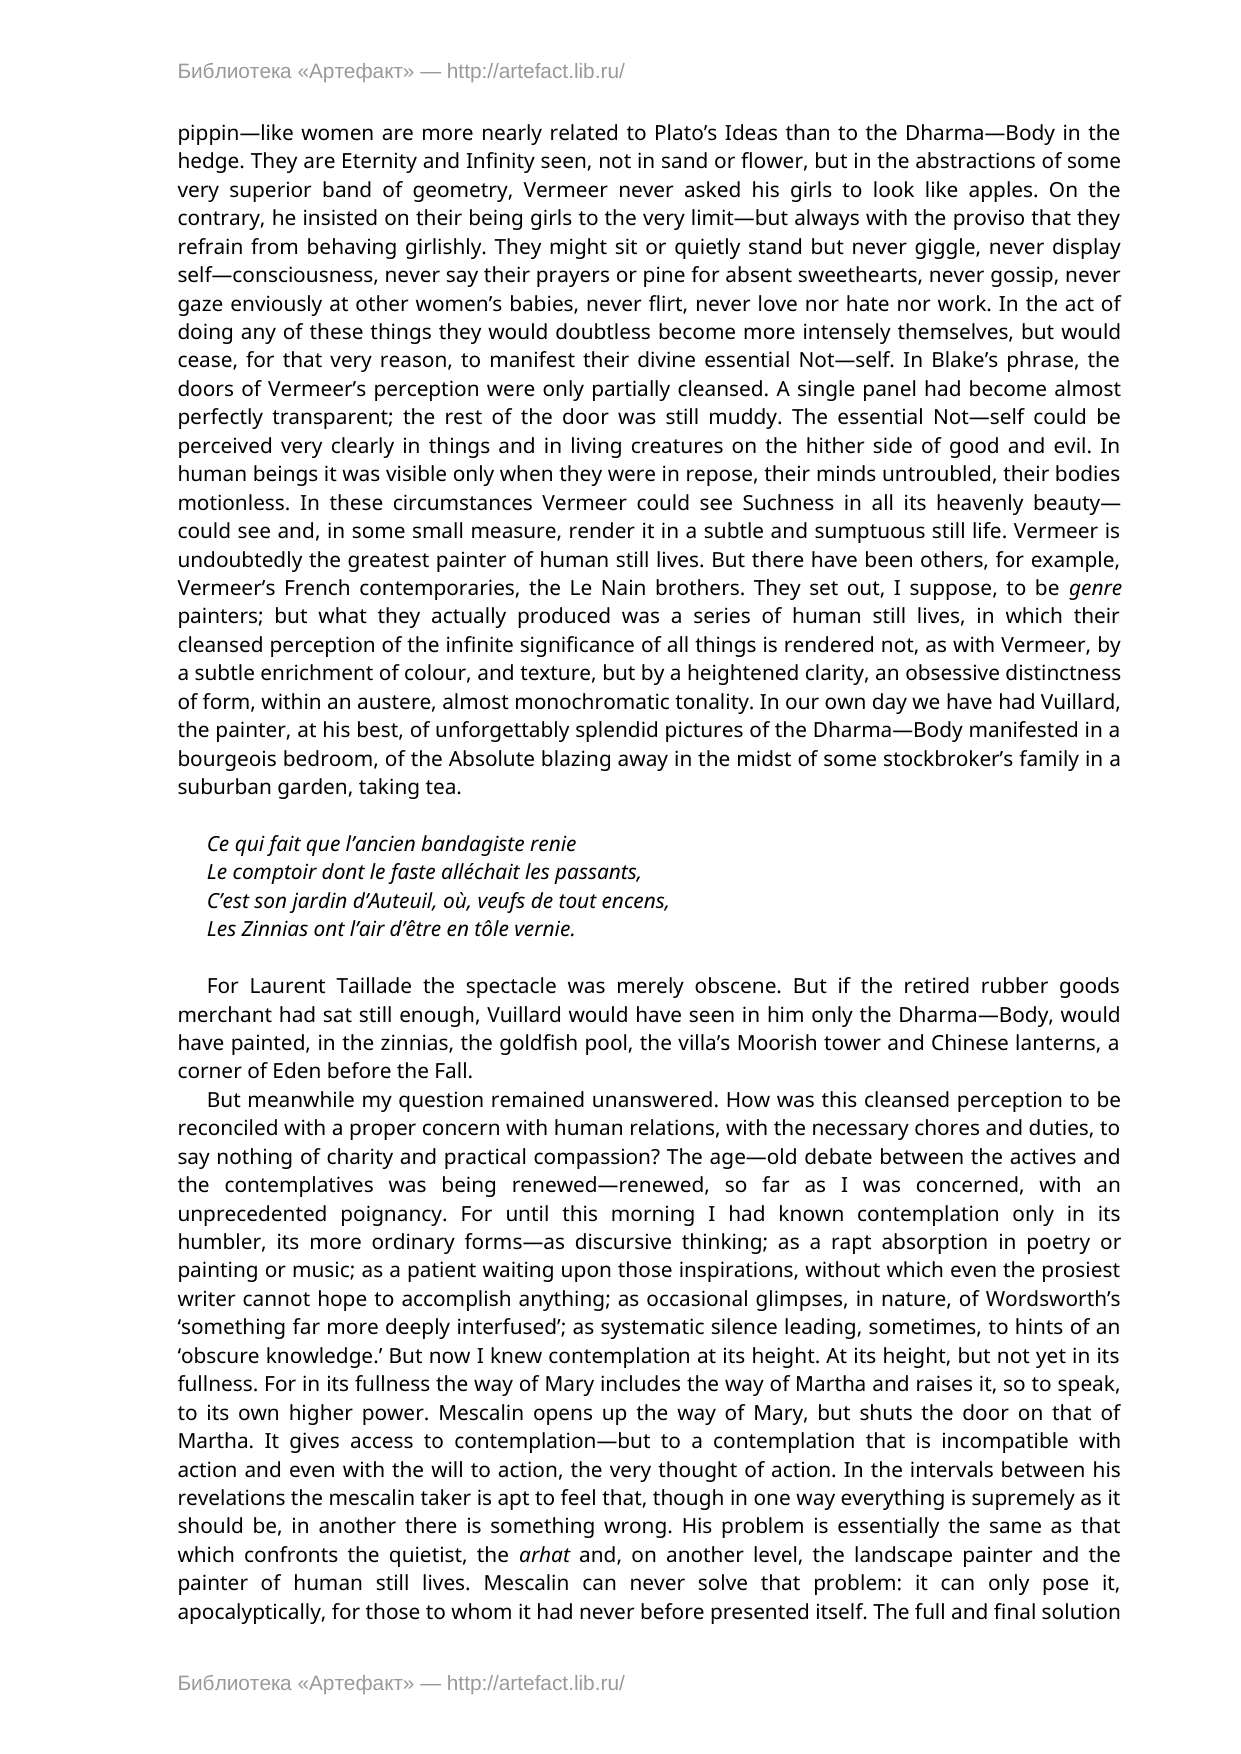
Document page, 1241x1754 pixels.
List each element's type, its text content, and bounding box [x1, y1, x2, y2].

text Ce qui fait que l’ancien bandagiste renie [177, 829, 1122, 857]
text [177, 118, 1122, 801]
text Le comptoir dont le faste alléchait les passants, [177, 857, 1122, 886]
text Les Zinnias ont l’air d’être en tôle vernie. [177, 914, 1122, 943]
text For Laurent Taillade the spectacle was merely obscene. But if the retired rubber goods merchant had sat still enough, Vuillard would have seen in him only the Dharma—Body, would have painted, in the zinnias, the goldfish pool, the villa’s Moorish tower and Chinese lanterns, a corner of Eden before the Fall. [177, 971, 1122, 1085]
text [177, 1085, 1122, 1625]
text C’est son jardin d’Auteuil, où, veufs de tout encens, [177, 886, 1122, 914]
